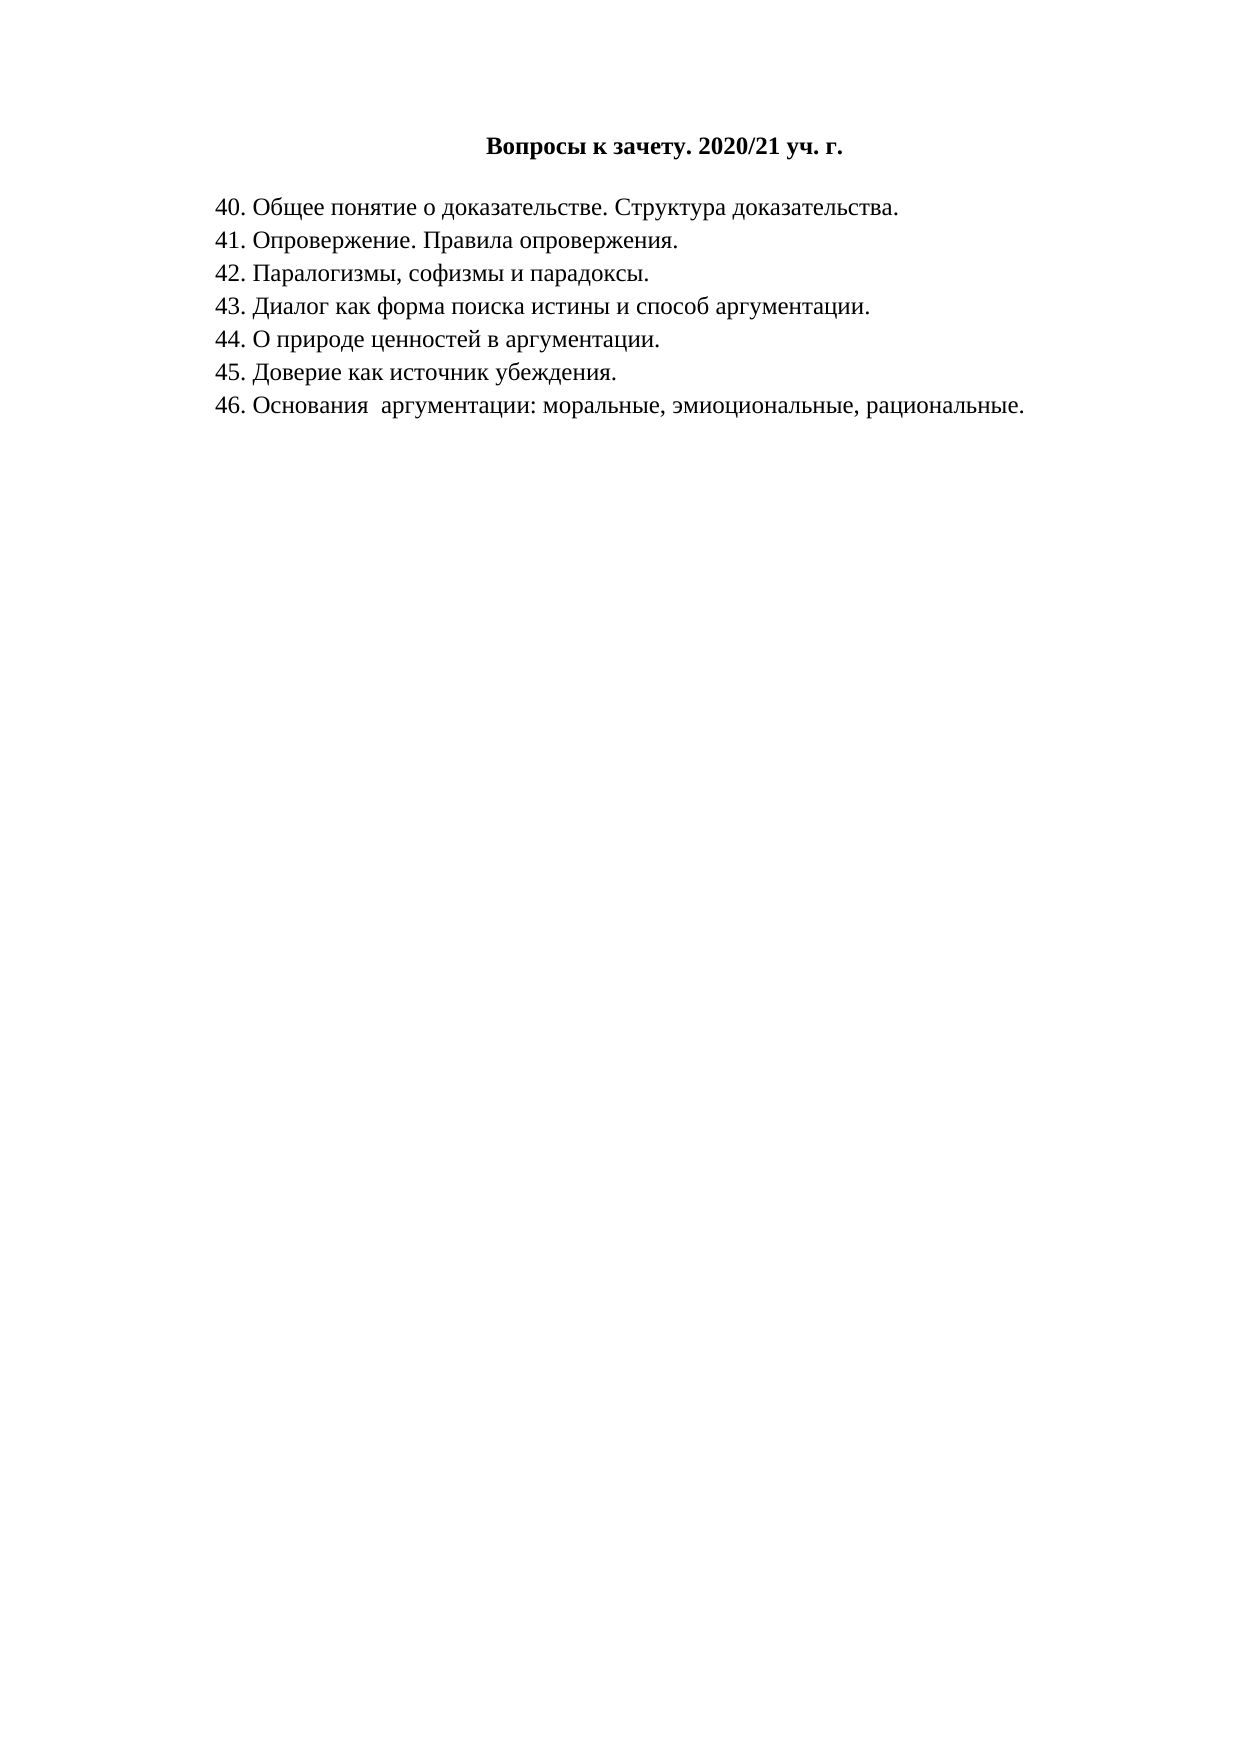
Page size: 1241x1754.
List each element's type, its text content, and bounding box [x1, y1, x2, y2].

list О природе ценностей в аргументации. [215, 324, 1152, 353]
list Общее понятие о доказательстве. Структура доказательства. [215, 192, 1152, 221]
list Доверие как источник убеждения. [215, 357, 1152, 386]
list Диалог как форма поиска истины и способ аргументации. [215, 291, 1152, 320]
list Опровержение. Правила опровержения. [215, 225, 1152, 254]
list Паралогизмы, софизмы и парадоксы. [215, 258, 1152, 287]
list Основания аргументации: моральные, эмиоциональные, рациональные. [215, 390, 1152, 419]
